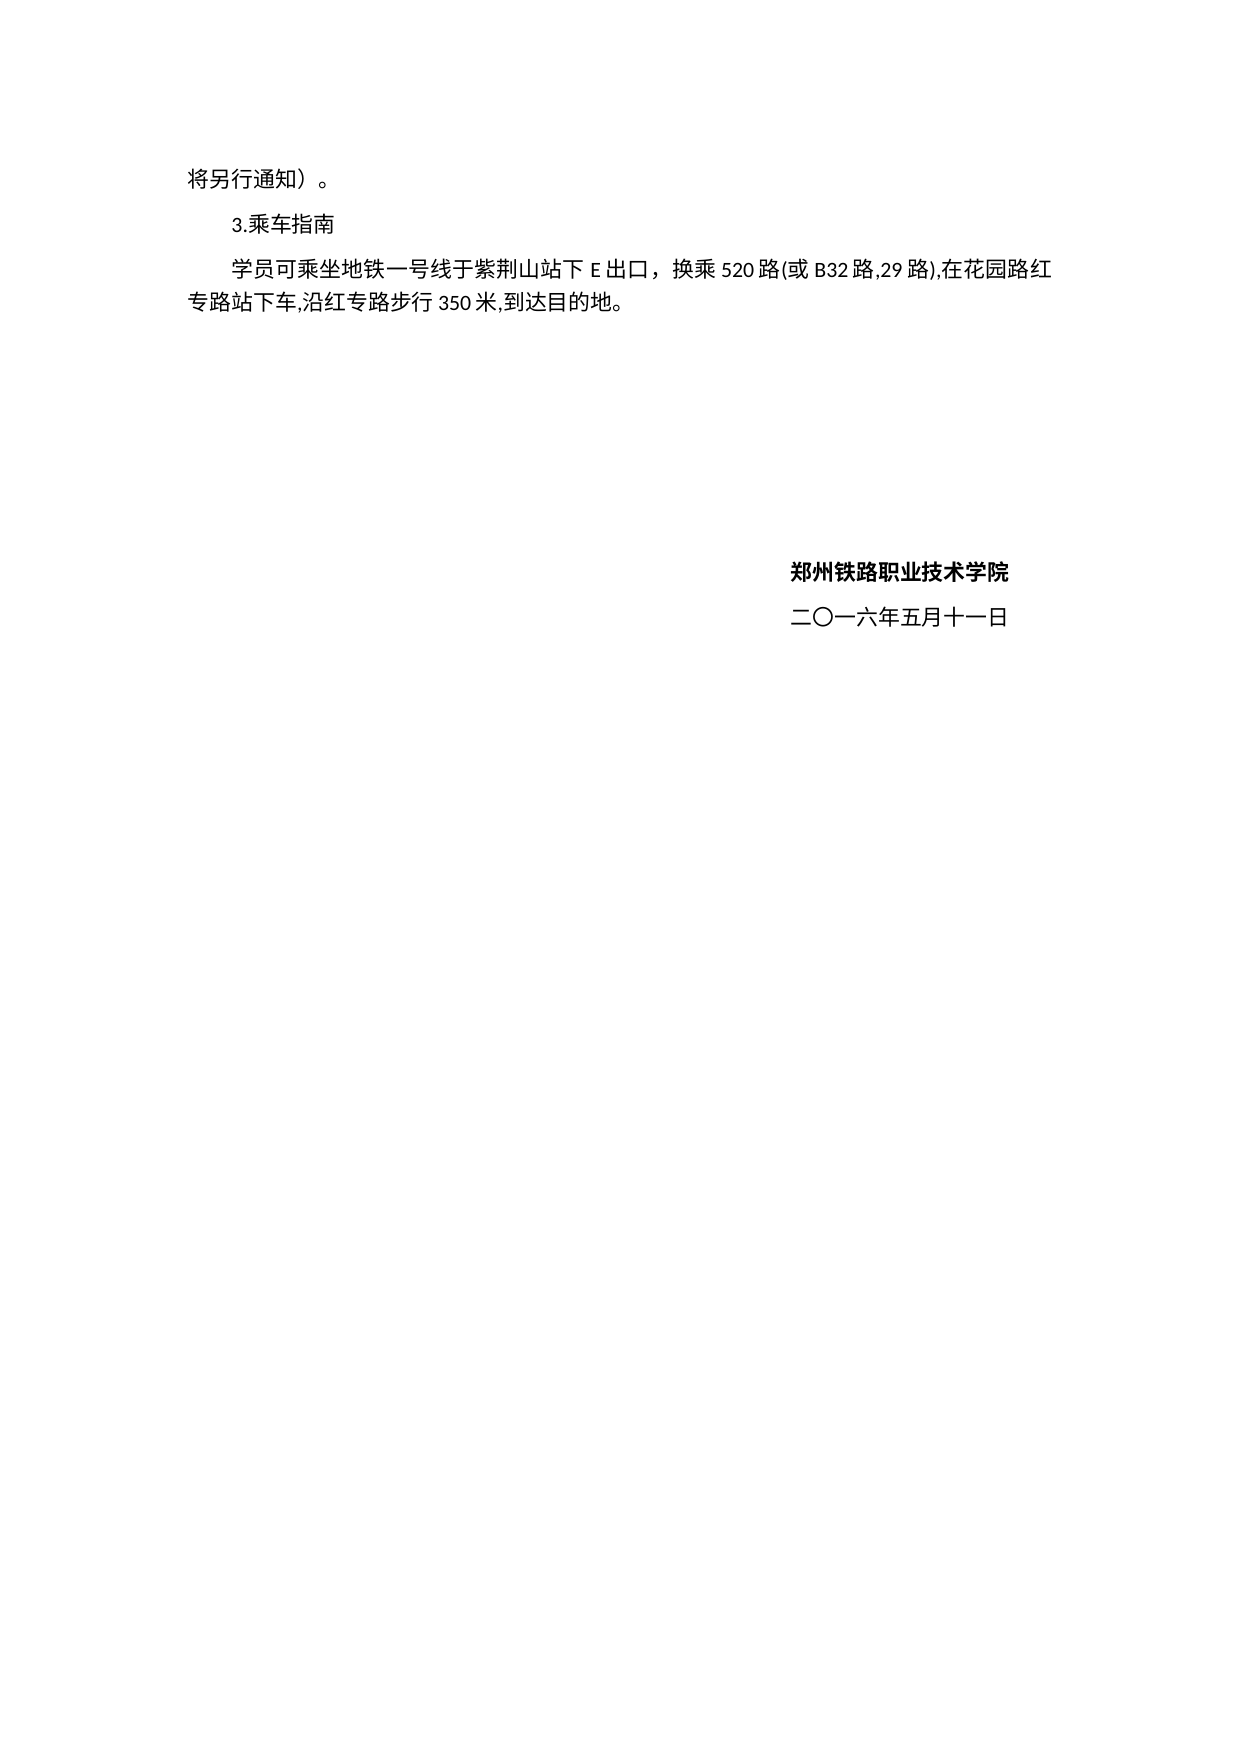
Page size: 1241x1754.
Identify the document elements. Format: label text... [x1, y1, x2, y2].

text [187, 162, 1053, 194]
text 郑州铁路职业技术学院 [187, 554, 1009, 587]
text 学员可乘坐地铁一号线于紫荆山站下E出口，换乘520路(或B32路,29路),在花园路红专路站下车,沿红专路步行350米,到达目的地。 [187, 252, 1053, 317]
text 3.乘车指南 [187, 207, 1053, 239]
text 二〇一六年五月十一日 [187, 599, 1009, 632]
